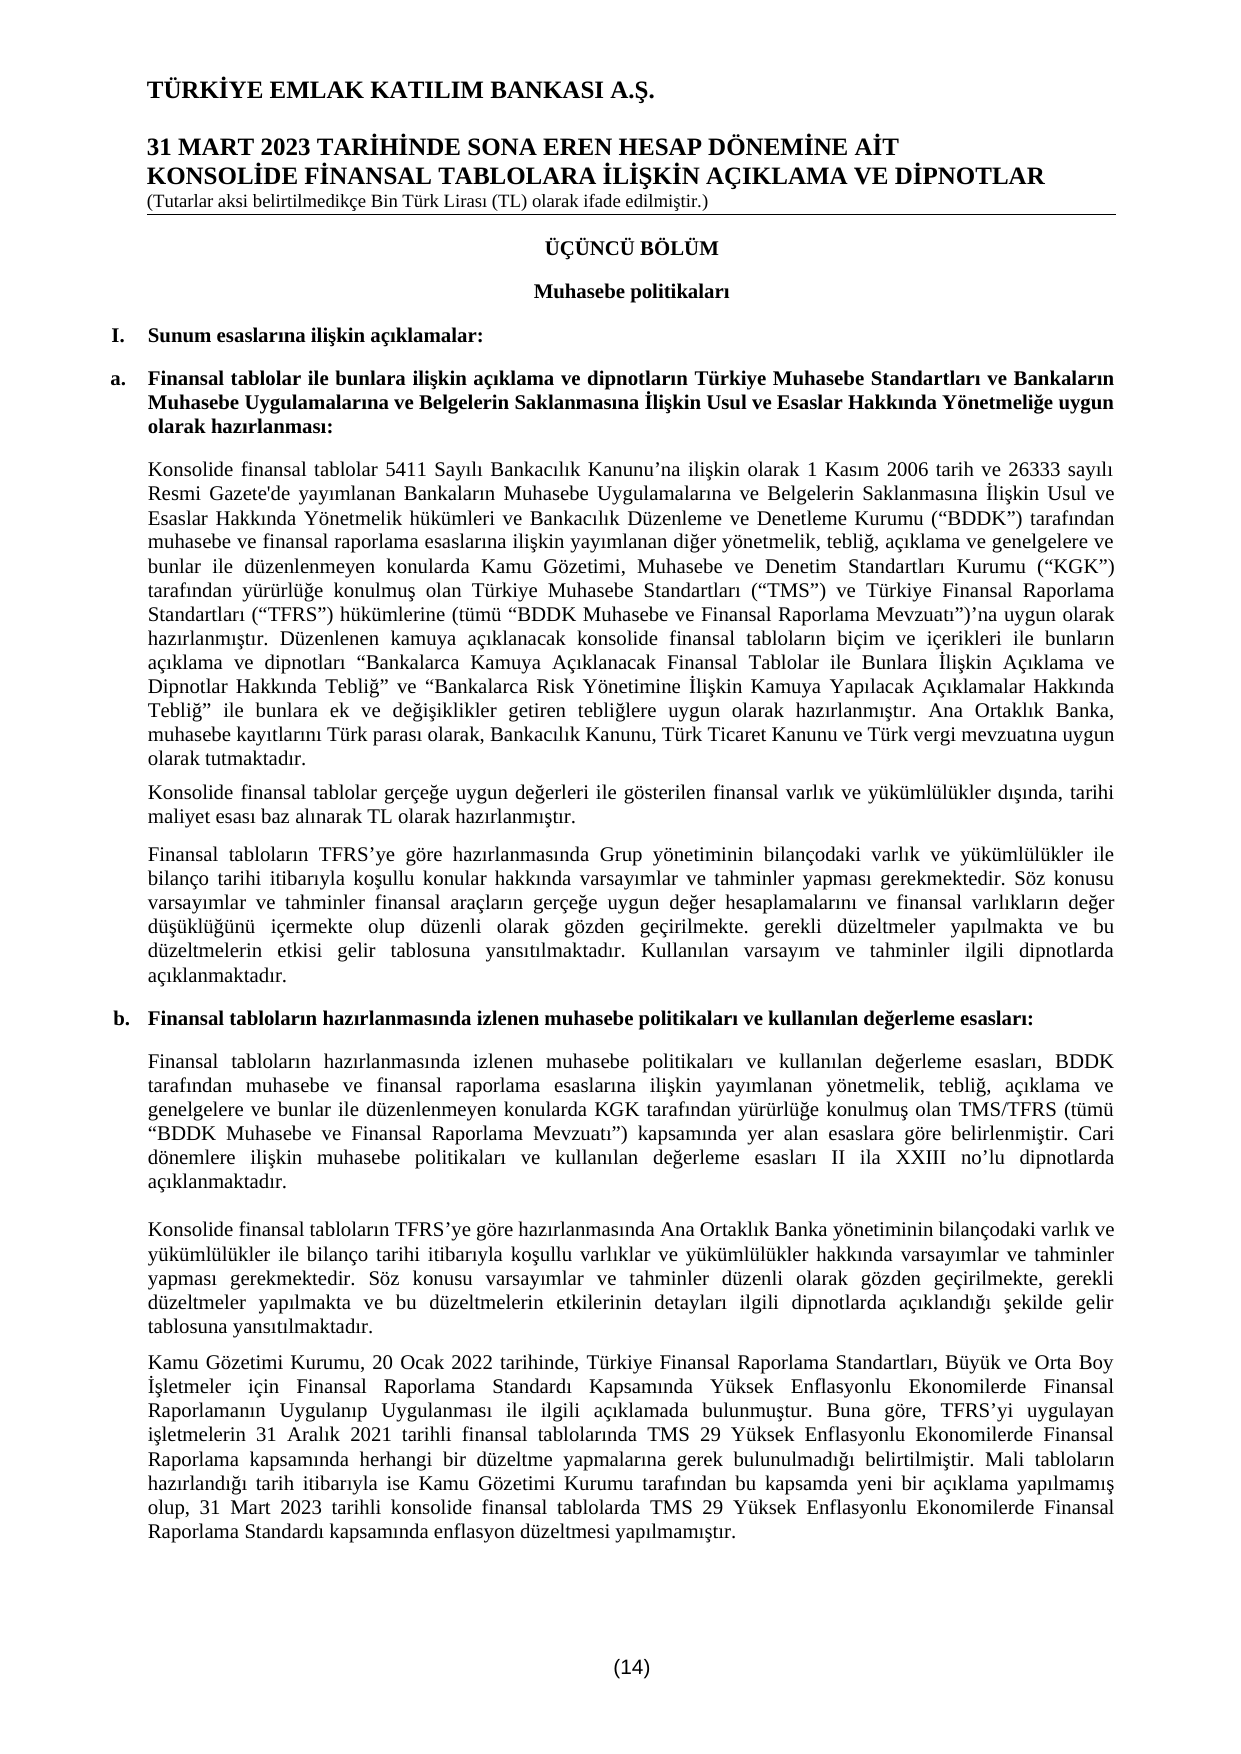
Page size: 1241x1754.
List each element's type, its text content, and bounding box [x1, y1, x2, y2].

text ÜÇÜNCÜ BÖLÜM [148, 236, 1116, 260]
text Konsolide finansal tabloların TFRS’ye göre hazırlanmasında Ana Ortaklık Banka yönetiminin bilançodaki varlık ve yükümlülükler ile bilanço tarihi itibarıyla koşullu varlıklar ve yükümlülükler hakkında varsayımlar ve tahminler yapması gerekmektedir. Söz konusu varsayımlar ve tahminler düzenli olarak gözden geçirilmekte, gerekli düzeltmeler yapılmakta ve bu düzeltmelerin etkilerinin detayları ilgili dipnotlarda açıklandığı şekilde gelir tablosuna yansıtılmaktadır. [148, 1217, 1116, 1338]
text Finansal tabloların hazırlanmasında izlenen muhasebe politikaları ve kullanılan değerleme esasları, BDDK tarafından muhasebe ve finansal raporlama esaslarına ilişkin yayımlanan yönetmelik, tebliğ, açıklama ve genelgelere ve bunlar ile düzenlenmeyen konularda KGK tarafından yürürlüğe konulmuş olan TMS/TFRS (tümü “BDDK Muhasebe ve Finansal Raporlama Mevzuatı”) kapsamında yer alan esaslara göre belirlenmiştir. Cari dönemlere ilişkin muhasebe politikaları ve kullanılan değerleme esasları II ila XXIII no’lu dipnotlarda açıklanmaktadır. [148, 1049, 1116, 1193]
list Finansal tablolar ile bunlara ilişkin açıklama ve dipnotların Türkiye Muhasebe Standartları ve Bankaların Muhasebe Uygulamalarına ve Belgelerin Saklanmasına İlişkin Usul ve Esaslar Hakkında Yönetmeliğe uygun olarak hazırlanması: [110, 366, 1116, 438]
text I. Sunum esaslarına ilişkin açıklamalar: [111, 323, 1116, 347]
text Konsolide finansal tablolar gerçeğe uygun değerleri ile gösterilen finansal varlık ve yükümlülükler dışında, tarihi maliyet esası baz alınarak TL olarak hazırlanmıştır. [148, 780, 1116, 828]
text b. Finansal tabloların hazırlanmasında izlenen muhasebe politikaları ve kullanılan değerleme esasları: [113, 1006, 1116, 1030]
text Muhasebe politikaları [148, 279, 1116, 303]
text Kamu Gözetimi Kurumu, 20 Ocak 2022 tarihinde, Türkiye Finansal Raporlama Standartları, Büyük ve Orta Boy İşletmeler için Finansal Raporlama Standardı Kapsamında Yüksek Enflasyonlu Ekonomilerde Finansal Raporlamanın Uygulanıp Uygulanması ile ilgili açıklamada bulunmuştur. Buna göre, TFRS’yi uygulayan işletmelerin 31 Aralık 2021 tarihli finansal tablolarında TMS 29 Yüksek Enflasyonlu Ekonomilerde Finansal Raporlama kapsamında herhangi bir düzeltme yapmalarına gerek bulunulmadığı belirtilmiştir. Mali tabloların hazırlandığı tarih itibarıyla ise Kamu Gözetimi Kurumu tarafından bu kapsamda yeni bir açıklama yapılmamış olup, 31 Mart 2023 tarihli konsolide finansal tablolarda TMS 29 Yüksek Enflasyonlu Ekonomilerde Finansal Raporlama Standardı kapsamında enflasyon düzeltmesi yapılmamıştır. [148, 1350, 1116, 1543]
text Finansal tabloların TFRS’ye göre hazırlanmasında Grup yönetiminin bilançodaki varlık ve yükümlülükler ile bilanço tarihi itibarıyla koşullu konular hakkında varsayımlar ve tahminler yapması gerekmektedir. Söz konusu varsayımlar ve tahminler finansal araçların gerçeğe uygun değer hesaplamalarını ve finansal varlıkların değer düşüklüğünü içermekte olup düzenli olarak gözden geçirilmekte. gerekli düzeltmeler yapılmakta ve bu düzeltmelerin etkisi gelir tablosuna yansıtılmaktadır. Kullanılan varsayım ve tahminler ilgili dipnotlarda açıklanmaktadır. [148, 842, 1116, 987]
text Konsolide finansal tablolar 5411 Sayılı Bankacılık Kanunu’na ilişkin olarak 1 Kasım 2006 tarih ve 26333 sayılı Resmi Gazete'de yayımlanan Bankaların Muhasebe Uygulamalarına ve Belgelerin Saklanmasına İlişkin Usul ve Esaslar Hakkında Yönetmelik hükümleri ve Bankacılık Düzenleme ve Denetleme Kurumu (“BDDK”) tarafından muhasebe ve finansal raporlama esaslarına ilişkin yayımlanan diğer yönetmelik, tebliğ, açıklama ve genelgelere ve bunlar ile düzenlenmeyen konularda Kamu Gözetimi, Muhasebe ve Denetim Standartları Kurumu (“KGK”) tarafından yürürlüğe konulmuş olan Türkiye Muhasebe Standartları (“TMS”) ve Türkiye Finansal Raporlama Standartları (“TFRS”) hükümlerine (tümü “BDDK Muhasebe ve Finansal Raporlama Mevzuatı”)’na uygun olarak hazırlanmıştır. Düzenlenen kamuya açıklanacak konsolide finansal tabloların biçim ve içerikleri ile bunların açıklama ve dipnotları “Bankalarca Kamuya Açıklanacak Finansal Tablolar ile Bunlara İlişkin Açıklama ve Dipnotlar Hakkında Tebliğ” ve “Bankalarca Risk Yönetimine İlişkin Kamuya Yapılacak Açıklamalar Hakkında Tebliğ” ile bunlara ek ve değişiklikler getiren tebliğlere uygun olarak hazırlanmıştır. Ana Ortaklık Banka, muhasebe kayıtlarını Türk parası olarak, Bankacılık Kanunu, Türk Ticaret Kanunu ve Türk vergi mevzuatına uygun olarak tutmaktadır. [148, 457, 1116, 770]
